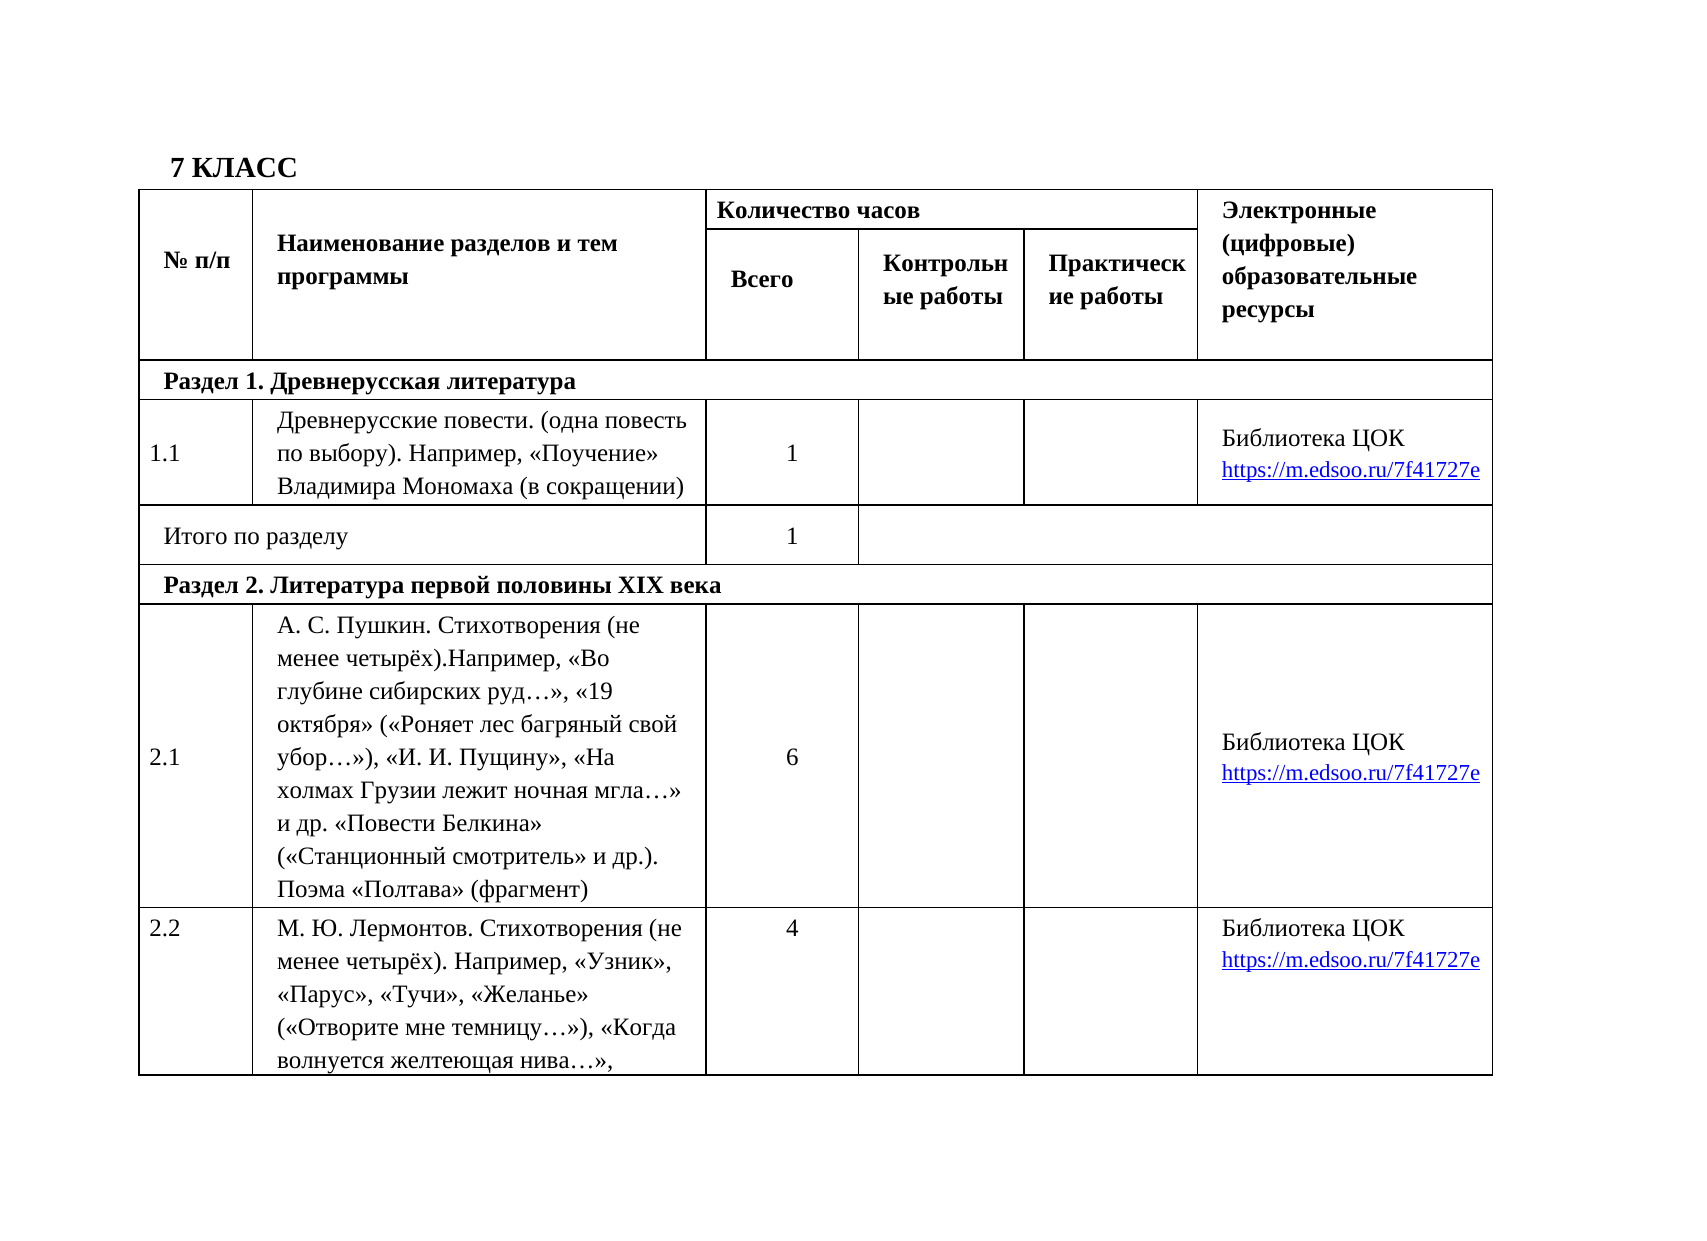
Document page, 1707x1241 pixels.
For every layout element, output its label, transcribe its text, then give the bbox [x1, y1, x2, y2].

table_cell 1.1 [140, 400, 252, 504]
table_cell Контрольные работы [859, 230, 1023, 359]
table_cell 2.1 [140, 605, 252, 906]
table_cell Библиотека ЦОК https://m.edsoo.ru/7f41727e [1198, 605, 1492, 906]
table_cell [253, 908, 705, 1074]
table_cell 4 [707, 908, 858, 1074]
table_cell [1025, 908, 1197, 1074]
table_header Электронные (цифровые) образовательные ресурсы [1198, 190, 1492, 359]
table_cell [859, 506, 1492, 563]
table_cell [1025, 400, 1197, 504]
table_cell [859, 400, 1023, 504]
table_cell Библиотека ЦОК https://m.edsoo.ru/7f41727e [1198, 400, 1492, 504]
text 7 КЛАСС [162, 150, 1557, 183]
table_cell Раздел 2. Литература первой половины XIX века [140, 565, 1492, 603]
table_cell 1 [707, 400, 858, 504]
table_cell Всего [707, 230, 858, 359]
table_cell Раздел 1. Древнерусская литература [140, 361, 1492, 399]
table_header № п/п [140, 190, 252, 359]
table_cell Практические работы [1025, 230, 1197, 359]
table_header Количество часов [707, 190, 1197, 228]
table_cell 6 [707, 605, 858, 906]
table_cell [1198, 908, 1492, 1074]
table_cell [859, 908, 1023, 1074]
table_cell Древнерусские повести. (одна повесть по выбору). Например, «Поучение» Владимира Мономаха (в сокращении) [253, 400, 705, 504]
table_cell Итого по разделу [140, 506, 705, 563]
table_cell А. С. Пушкин. Стихотворения (не менее четырёх).Например, «Во глубине сибирских руд…», «19 октября» («Роняет лес багряный свой убор…»), «И. И. Пущину», «На холмах Грузии лежит ночная мгла…» и др. «Повести Белкина» («Станционный смотритель» и др.). Поэма «Полтава» (фрагмент) [253, 605, 705, 906]
table_cell 1 [707, 506, 858, 563]
table_cell 2.2 [140, 908, 252, 1074]
table_header Наименование разделов и тем программы [253, 190, 705, 359]
table_cell [859, 605, 1023, 906]
table_cell [1025, 605, 1197, 906]
